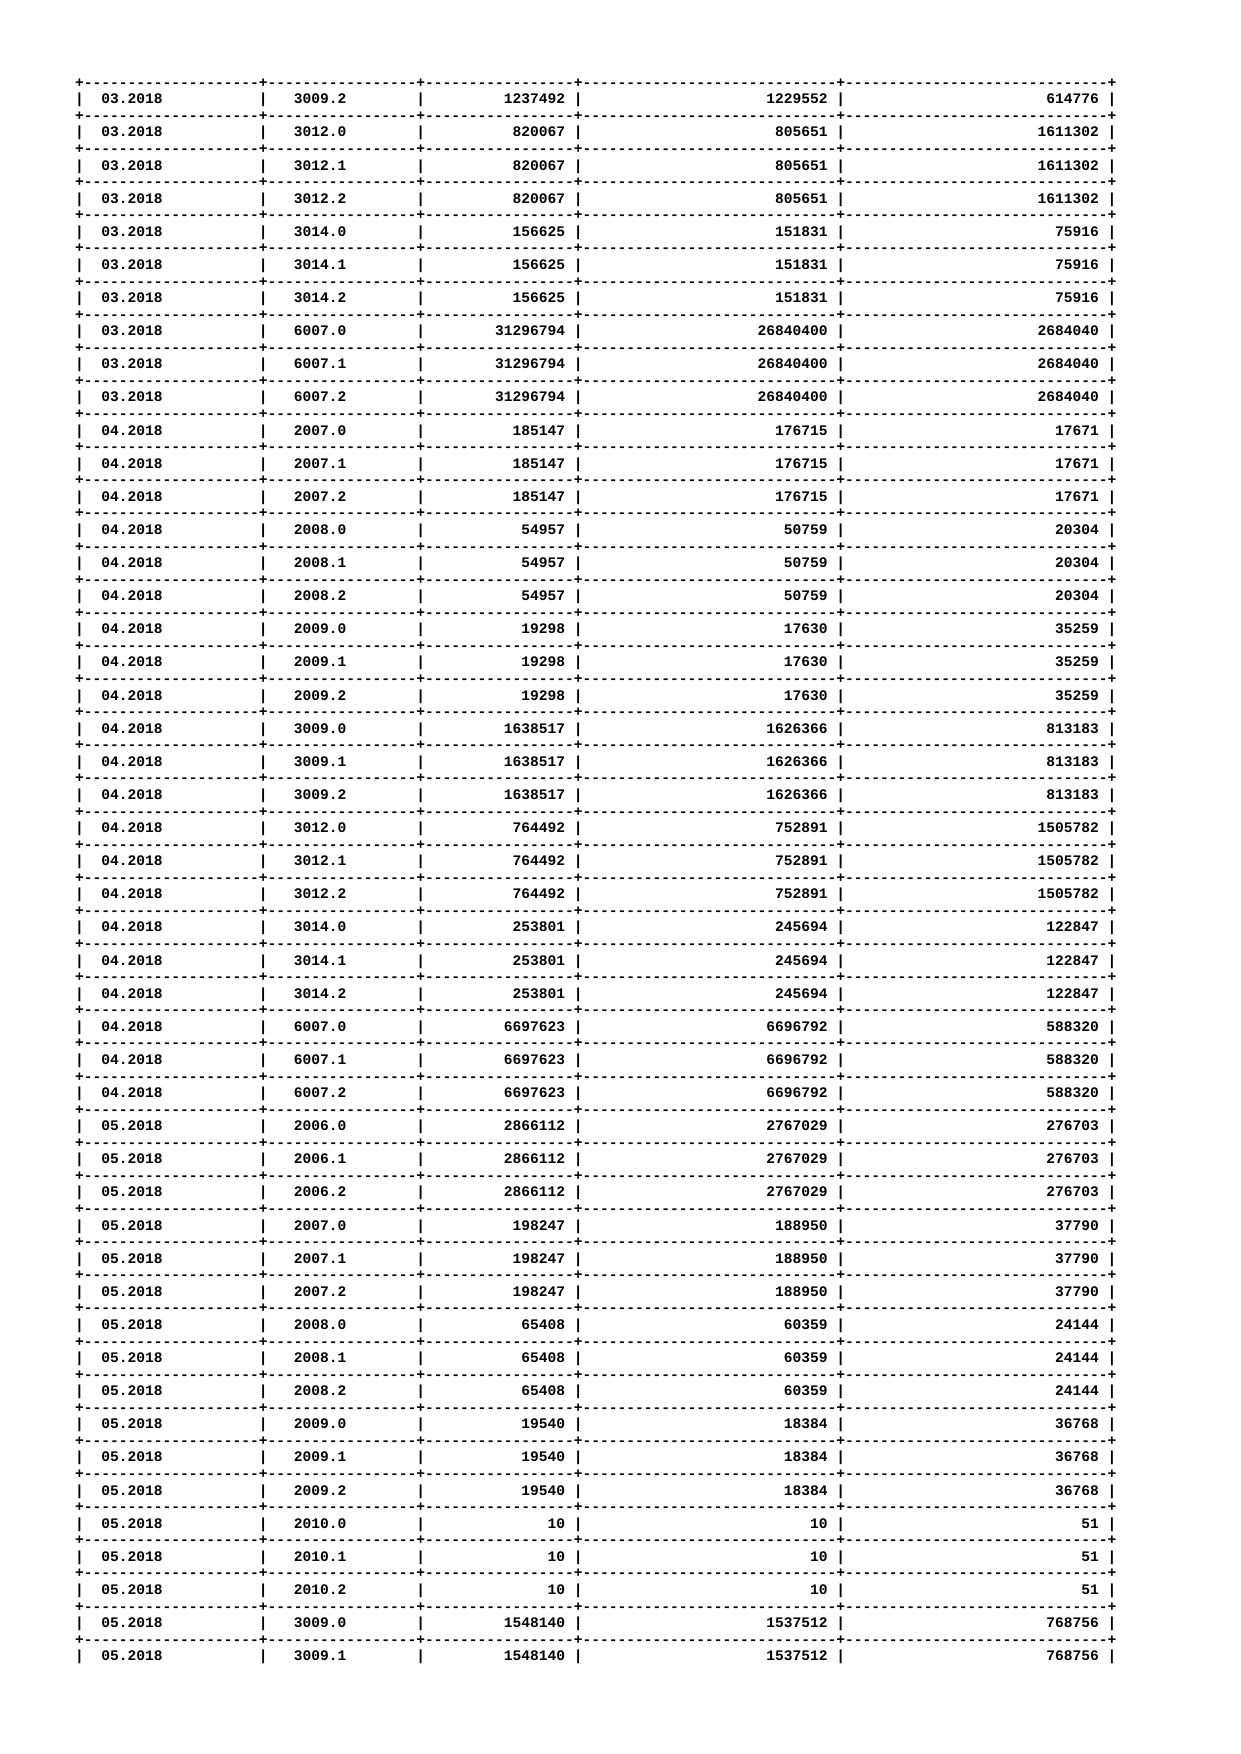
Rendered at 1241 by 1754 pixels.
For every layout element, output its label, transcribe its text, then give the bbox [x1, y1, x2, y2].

text | 03.2018 | 3012.0 | 820067 | 805651 | 1611302 | [75, 125, 1165, 141]
text +--------------------+-----------------+-----------------+-----------------------------+------------------------------+ [75, 837, 1165, 853]
text | 05.2018 | 2008.0 | 65408 | 60359 | 24144 | [75, 1317, 1165, 1334]
text +--------------------+-----------------+-----------------+-----------------------------+------------------------------+ [75, 506, 1165, 522]
text +--------------------+-----------------+-----------------+-----------------------------+------------------------------+ [75, 737, 1165, 754]
text +--------------------+-----------------+-----------------+-----------------------------+------------------------------+ [75, 1301, 1165, 1317]
text +--------------------+-----------------+-----------------+-----------------------------+------------------------------+ [75, 274, 1165, 290]
text | 04.2018 | 2009.1 | 19298 | 17630 | 35259 | [75, 655, 1165, 671]
text | 04.2018 | 3014.1 | 253801 | 245694 | 122847 | [75, 953, 1165, 969]
text | 04.2018 | 3009.2 | 1638517 | 1626366 | 813183 | [75, 787, 1165, 804]
text | 05.2018 | 3009.1 | 1548140 | 1537512 | 768756 | [75, 1648, 1165, 1665]
text | 04.2018 | 6007.0 | 6697623 | 6696792 | 588320 | [75, 1019, 1165, 1036]
text | 04.2018 | 3012.2 | 764492 | 752891 | 1505782 | [75, 887, 1165, 903]
text +--------------------+-----------------+-----------------+-----------------------------+------------------------------+ [75, 174, 1165, 191]
text +--------------------+-----------------+-----------------+-----------------------------+------------------------------+ [75, 1367, 1165, 1383]
text +--------------------+-----------------+-----------------+-----------------------------+------------------------------+ [75, 472, 1165, 489]
text +--------------------+-----------------+-----------------+-----------------------------+------------------------------+ [75, 1400, 1165, 1417]
text +--------------------+-----------------+-----------------+-----------------------------+------------------------------+ [75, 1036, 1165, 1052]
text +--------------------+-----------------+-----------------+-----------------------------+------------------------------+ [75, 1234, 1165, 1251]
text +--------------------+-----------------+-----------------+-----------------------------+------------------------------+ [75, 671, 1165, 688]
text | 04.2018 | 3014.2 | 253801 | 245694 | 122847 | [75, 986, 1165, 1002]
text | 03.2018 | 6007.0 | 31296794 | 26840400 | 2684040 | [75, 323, 1165, 340]
text +--------------------+-----------------+-----------------+-----------------------------+------------------------------+ [75, 1433, 1165, 1450]
text +--------------------+-----------------+-----------------+-----------------------------+------------------------------+ [75, 969, 1165, 986]
text | 05.2018 | 2010.1 | 10 | 10 | 51 | [75, 1549, 1165, 1566]
text +--------------------+-----------------+-----------------+-----------------------------+------------------------------+ [75, 936, 1165, 953]
text +--------------------+-----------------+-----------------+-----------------------------+------------------------------+ [75, 406, 1165, 423]
text +--------------------+-----------------+-----------------+-----------------------------+------------------------------+ [75, 870, 1165, 887]
text +--------------------+-----------------+-----------------+-----------------------------+------------------------------+ [75, 340, 1165, 357]
text +--------------------+-----------------+-----------------+-----------------------------+------------------------------+ [75, 1267, 1165, 1284]
text | 05.2018 | 2006.0 | 2866112 | 2767029 | 276703 | [75, 1118, 1165, 1135]
text +--------------------+-----------------+-----------------+-----------------------------+------------------------------+ [75, 1334, 1165, 1350]
text | 03.2018 | 3009.2 | 1237492 | 1229552 | 614776 | [75, 92, 1165, 108]
text | 04.2018 | 3012.1 | 764492 | 752891 | 1505782 | [75, 853, 1165, 870]
text +--------------------+-----------------+-----------------+-----------------------------+------------------------------+ [75, 1201, 1165, 1218]
text +--------------------+-----------------+-----------------+-----------------------------+------------------------------+ [75, 241, 1165, 257]
text | 05.2018 | 2009.0 | 19540 | 18384 | 36768 | [75, 1417, 1165, 1433]
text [75, 1599, 1165, 1615]
text | 04.2018 | 3009.0 | 1638517 | 1626366 | 813183 | [75, 721, 1165, 737]
text | 04.2018 | 2007.2 | 185147 | 176715 | 17671 | [75, 489, 1165, 506]
text +--------------------+-----------------+-----------------+-----------------------------+------------------------------+ [75, 804, 1165, 820]
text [75, 108, 1165, 125]
text | 04.2018 | 2009.2 | 19298 | 17630 | 35259 | [75, 688, 1165, 704]
text | 04.2018 | 3009.1 | 1638517 | 1626366 | 813183 | [75, 754, 1165, 771]
text | 05.2018 | 2007.2 | 198247 | 188950 | 37790 | [75, 1284, 1165, 1301]
text | 03.2018 | 3014.0 | 156625 | 151831 | 75916 | [75, 224, 1165, 241]
text | 03.2018 | 3012.2 | 820067 | 805651 | 1611302 | [75, 191, 1165, 207]
text | 03.2018 | 6007.1 | 31296794 | 26840400 | 2684040 | [75, 357, 1165, 373]
text | 03.2018 | 6007.2 | 31296794 | 26840400 | 2684040 | [75, 390, 1165, 406]
text +--------------------+-----------------+-----------------+-----------------------------+------------------------------+ [75, 439, 1165, 456]
text | 05.2018 | 2008.1 | 65408 | 60359 | 24144 | [75, 1350, 1165, 1367]
text | 05.2018 | 2009.1 | 19540 | 18384 | 36768 | [75, 1450, 1165, 1466]
text +--------------------+-----------------+-----------------+-----------------------------+------------------------------+ [75, 1102, 1165, 1118]
text | 04.2018 | 2008.0 | 54957 | 50759 | 20304 | [75, 522, 1165, 539]
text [75, 1632, 1165, 1648]
text | 04.2018 | 3014.0 | 253801 | 245694 | 122847 | [75, 920, 1165, 936]
text | 05.2018 | 2006.1 | 2866112 | 2767029 | 276703 | [75, 1152, 1165, 1168]
text | 04.2018 | 6007.1 | 6697623 | 6696792 | 588320 | [75, 1052, 1165, 1069]
text +--------------------+-----------------+-----------------+-----------------------------+------------------------------+ [75, 373, 1165, 390]
text +--------------------+-----------------+-----------------+-----------------------------+------------------------------+ [75, 1499, 1165, 1516]
text | 04.2018 | 2009.0 | 19298 | 17630 | 35259 | [75, 622, 1165, 638]
text | 05.2018 | 2010.2 | 10 | 10 | 51 | [75, 1582, 1165, 1599]
text | 03.2018 | 3014.2 | 156625 | 151831 | 75916 | [75, 290, 1165, 307]
text | 05.2018 | 2006.2 | 2866112 | 2767029 | 276703 | [75, 1185, 1165, 1201]
text | 04.2018 | 2007.1 | 185147 | 176715 | 17671 | [75, 456, 1165, 472]
text | 04.2018 | 2008.1 | 54957 | 50759 | 20304 | [75, 555, 1165, 572]
text +--------------------+-----------------+-----------------+-----------------------------+------------------------------+ [75, 539, 1165, 555]
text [75, 141, 1165, 158]
text | 04.2018 | 2008.2 | 54957 | 50759 | 20304 | [75, 588, 1165, 605]
text | 03.2018 | 3014.1 | 156625 | 151831 | 75916 | [75, 257, 1165, 274]
text +--------------------+-----------------+-----------------+-----------------------------+------------------------------+ [75, 207, 1165, 224]
text | 03.2018 | 3012.1 | 820067 | 805651 | 1611302 | [75, 158, 1165, 174]
text | 05.2018 | 2009.2 | 19540 | 18384 | 36768 | [75, 1483, 1165, 1499]
text +--------------------+-----------------+-----------------+-----------------------------+------------------------------+ [75, 704, 1165, 721]
text | 04.2018 | 2007.0 | 185147 | 176715 | 17671 | [75, 423, 1165, 439]
text +--------------------+-----------------+-----------------+-----------------------------+------------------------------+ [75, 1466, 1165, 1483]
text +--------------------+-----------------+-----------------+-----------------------------+------------------------------+ [75, 572, 1165, 588]
text | 05.2018 | 2007.0 | 198247 | 188950 | 37790 | [75, 1218, 1165, 1234]
text +--------------------+-----------------+-----------------+-----------------------------+------------------------------+ [75, 1002, 1165, 1019]
text +--------------------+-----------------+-----------------+-----------------------------+------------------------------+ [75, 605, 1165, 622]
text | 04.2018 | 3012.0 | 764492 | 752891 | 1505782 | [75, 820, 1165, 837]
text | 05.2018 | 2008.2 | 65408 | 60359 | 24144 | [75, 1383, 1165, 1400]
text +--------------------+-----------------+-----------------+-----------------------------+------------------------------+ [75, 1069, 1165, 1085]
text +--------------------+-----------------+-----------------+-----------------------------+------------------------------+ [75, 1532, 1165, 1549]
text | 05.2018 | 3009.0 | 1548140 | 1537512 | 768756 | [75, 1615, 1165, 1632]
text | 05.2018 | 2007.1 | 198247 | 188950 | 37790 | [75, 1251, 1165, 1267]
text +--------------------+-----------------+-----------------+-----------------------------+------------------------------+ [75, 1135, 1165, 1152]
text | 04.2018 | 6007.2 | 6697623 | 6696792 | 588320 | [75, 1085, 1165, 1102]
text +--------------------+-----------------+-----------------+-----------------------------+------------------------------+ [75, 903, 1165, 920]
text +--------------------+-----------------+-----------------+-----------------------------+------------------------------+ [75, 638, 1165, 655]
text +--------------------+-----------------+-----------------+-----------------------------+------------------------------+ [75, 1566, 1165, 1582]
text +--------------------+-----------------+-----------------+-----------------------------+------------------------------+ [75, 1168, 1165, 1185]
text | 05.2018 | 2010.0 | 10 | 10 | 51 | [75, 1516, 1165, 1532]
text +--------------------+-----------------+-----------------+-----------------------------+------------------------------+ [75, 307, 1165, 323]
text +--------------------+-----------------+-----------------+-----------------------------+------------------------------+ [75, 771, 1165, 787]
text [75, 75, 1165, 92]
